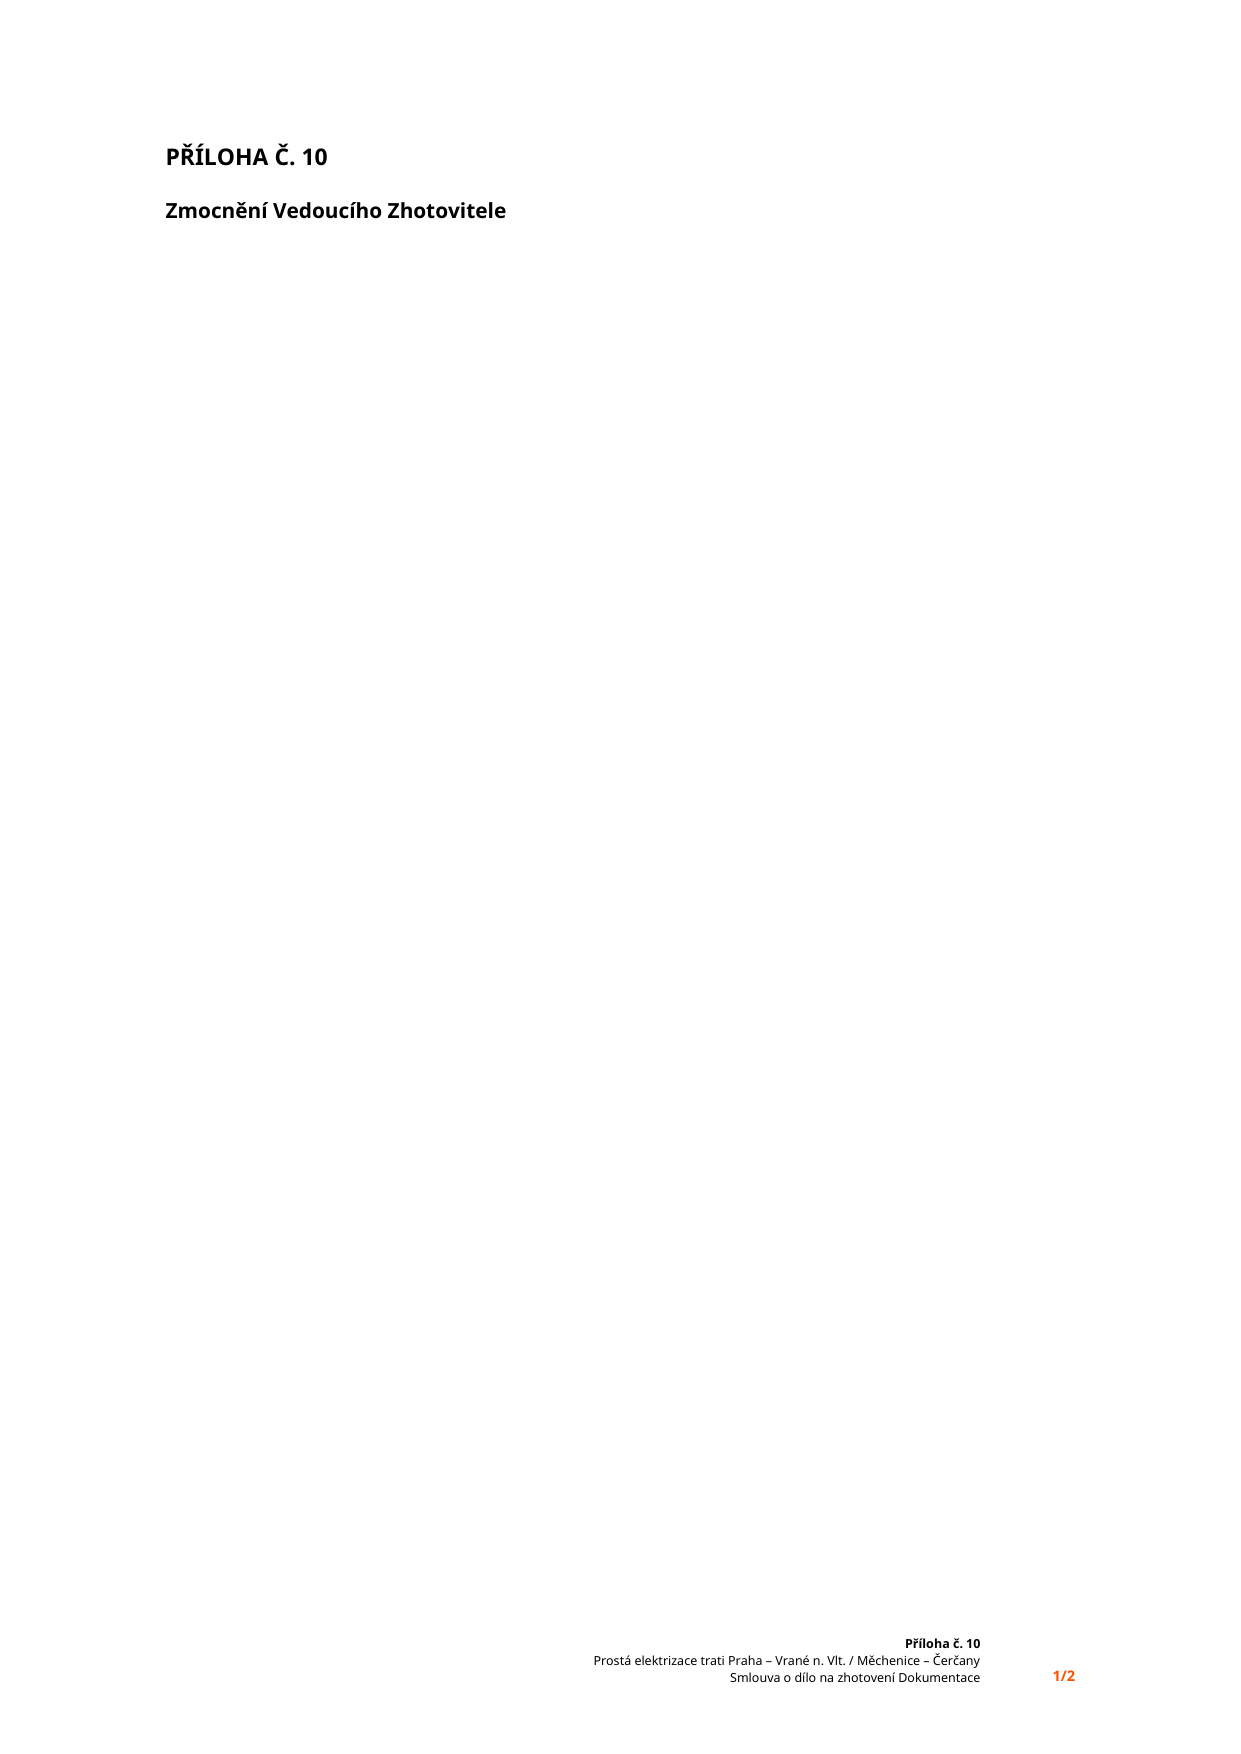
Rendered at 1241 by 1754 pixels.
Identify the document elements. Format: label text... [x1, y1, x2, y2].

text Zmocnění Vedoucího Zhotovitele [165, 197, 1075, 225]
text Příloha č. 10 [165, 141, 1075, 173]
